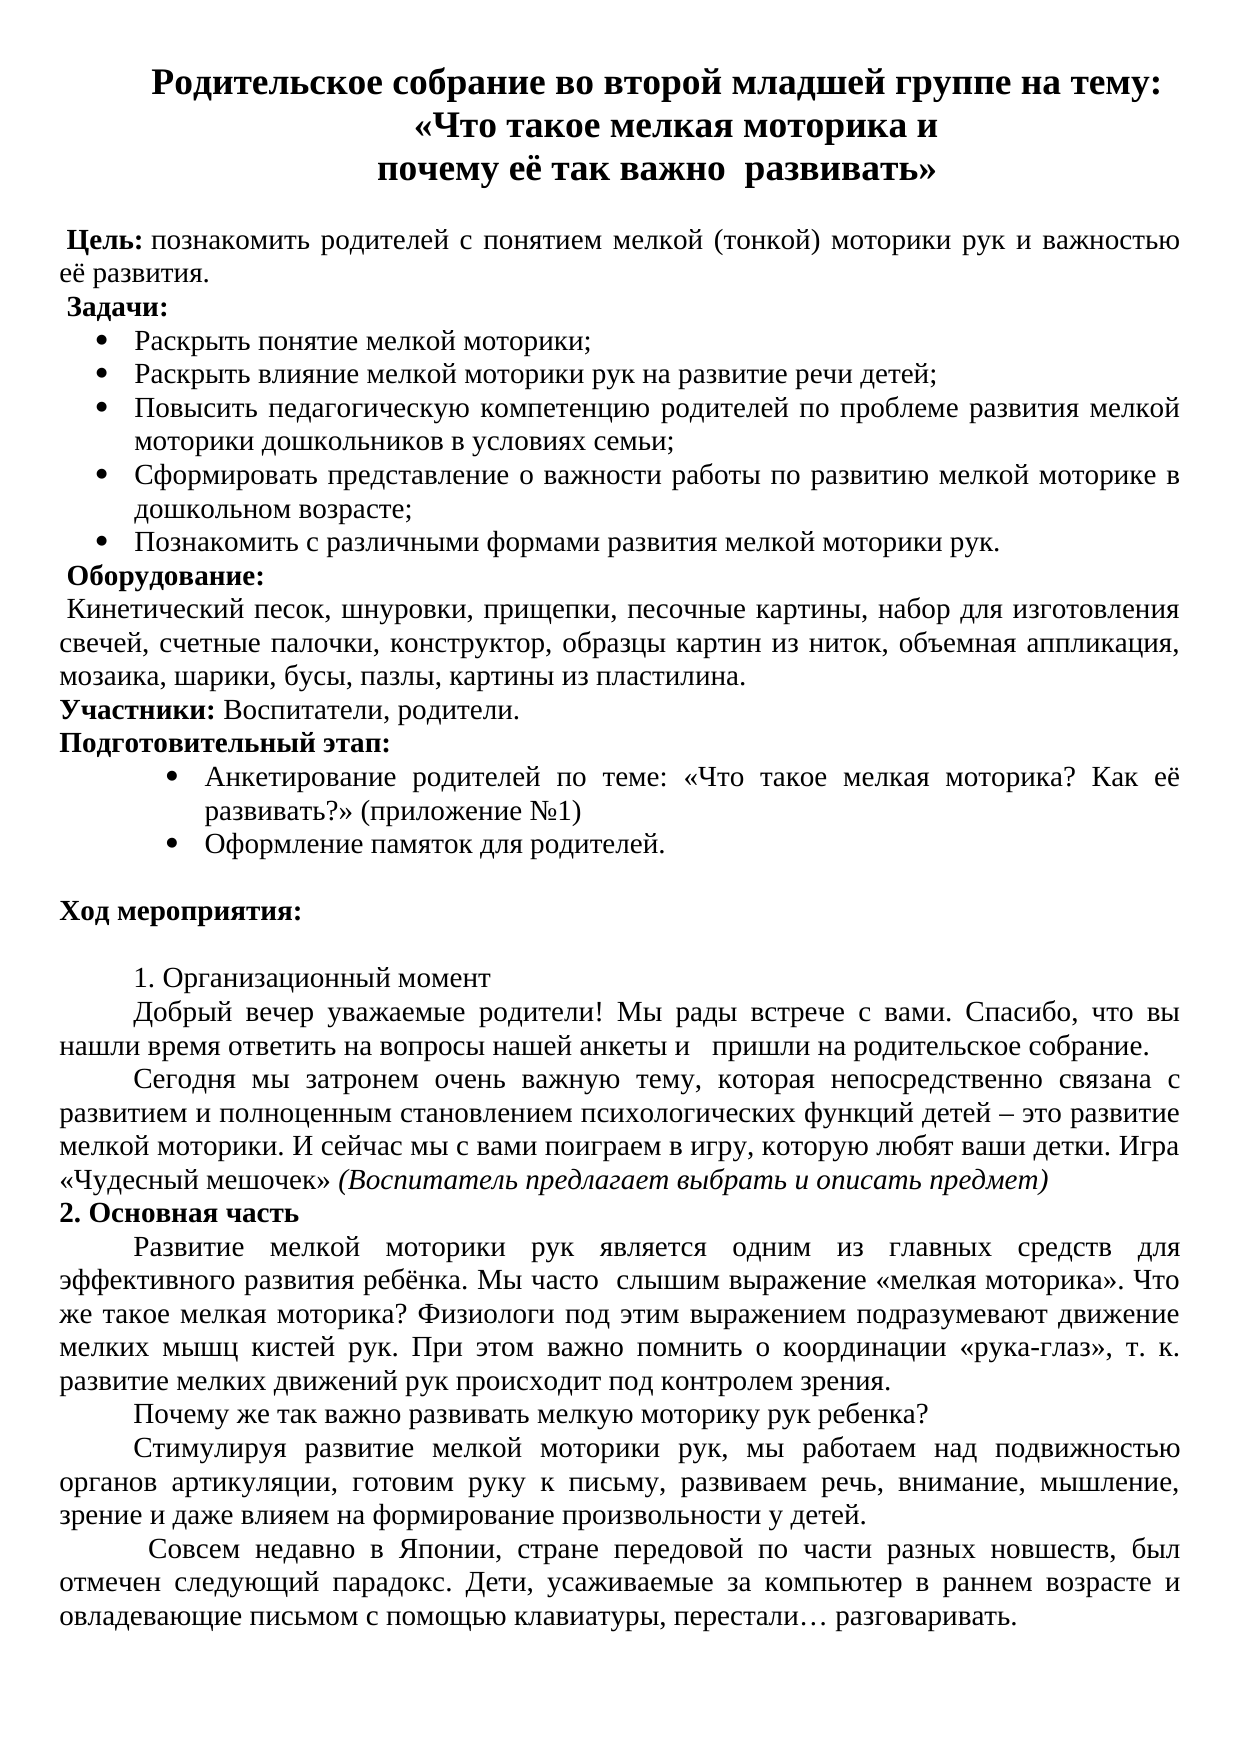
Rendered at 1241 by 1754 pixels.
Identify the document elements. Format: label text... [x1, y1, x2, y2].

list Повысить педагогическую компетенцию родителей по проблеме развития мелкой моторики дошкольников в условиях семьи; [97, 390, 1181, 457]
list Анкетирование родителей по теме: «Что такое мелкая моторика? Как её развивать?» (приложение №1) [167, 759, 1181, 826]
list Раскрыть понятие мелкой моторики; [97, 323, 1181, 356]
text Подготовительный этап: [59, 726, 1181, 759]
text Родительское собрание во второй младшей группе на тему: [59, 59, 1181, 102]
text «Что такое мелкая моторика и [171, 102, 1181, 145]
list Оформление памяток для родителей. [167, 826, 1181, 860]
text Участники: Воспитатели, родители. [59, 692, 1181, 726]
text Совсем недавно в Японии, стране передовой по части разных новшеств, был отмечен следующий парадокс. Дети, усаживаемые за компьютер в раннем возрасте и овладевающие письмом с помощью клавиатуры, перестали… разговаривать. [59, 1531, 1181, 1631]
text 1. Организационный момент [59, 961, 1181, 994]
text почему её так важно развивать» [59, 145, 1181, 188]
text Цель: познакомить родителей с понятием мелкой (тонкой) моторики рук и важностью её развития. [59, 222, 1181, 289]
text Кинетический песок, шнуровки, прищепки, песочные картины, набор для изготовления свечей, счетные палочки, конструктор, образцы картин из ниток, объемная аппликация, мозаика, шарики, бусы, пазлы, картины из пластилина. [59, 591, 1181, 692]
text Ход мероприятия: [59, 893, 1181, 927]
text 2. Основная часть [59, 1195, 1181, 1229]
text Почему же так важно развивать мелкую моторику рук ребенка? [59, 1397, 1181, 1430]
text Стимулируя развитие мелкой моторики рук, мы работаем над подвижностью органов артикуляции, готовим руку к письму, развиваем речь, внимание, мышление, зрение и даже влияем на формирование произвольности у детей. [59, 1430, 1181, 1531]
text Добрый вечер уважаемые родители! Мы рады встрече с вами. Спасибо, что вы нашли время ответить на вопросы нашей анкеты и пришли на родительское собрание. [59, 994, 1181, 1061]
list Сформировать представление о важности работы по развитию мелкой моторике в дошкольном возрасте; [97, 457, 1181, 524]
text Задачи: [59, 289, 1181, 323]
list Познакомить с различными формами развития мелкой моторики рук. [97, 524, 1181, 558]
text Развитие мелкой моторики рук является одним из главных средств для эффективного развития ребёнка. Мы часто слышим выражение «мелкая моторика». Что же такое мелкая моторика? Физиологи под этим выражением подразумевают движение мелких мышц кистей рук. При этом важно помнить о координации «рука-глаз», т. к. развитие мелких движений рук происходит под контролем зрения. [59, 1229, 1181, 1397]
text Сегодня мы затронем очень важную тему, которая непосредственно связана с развитием и полноценным становлением психологических функций детей – это развитие мелкой моторики. И сейчас мы с вами поиграем в игру, которую любят ваши детки. Игра «Чудесный мешочек» (Воспитатель предлагает выбрать и описать предмет) [59, 1061, 1181, 1195]
text Оборудование: [59, 558, 1181, 591]
list Раскрыть влияние мелкой моторики рук на развитие речи детей; [97, 356, 1181, 390]
